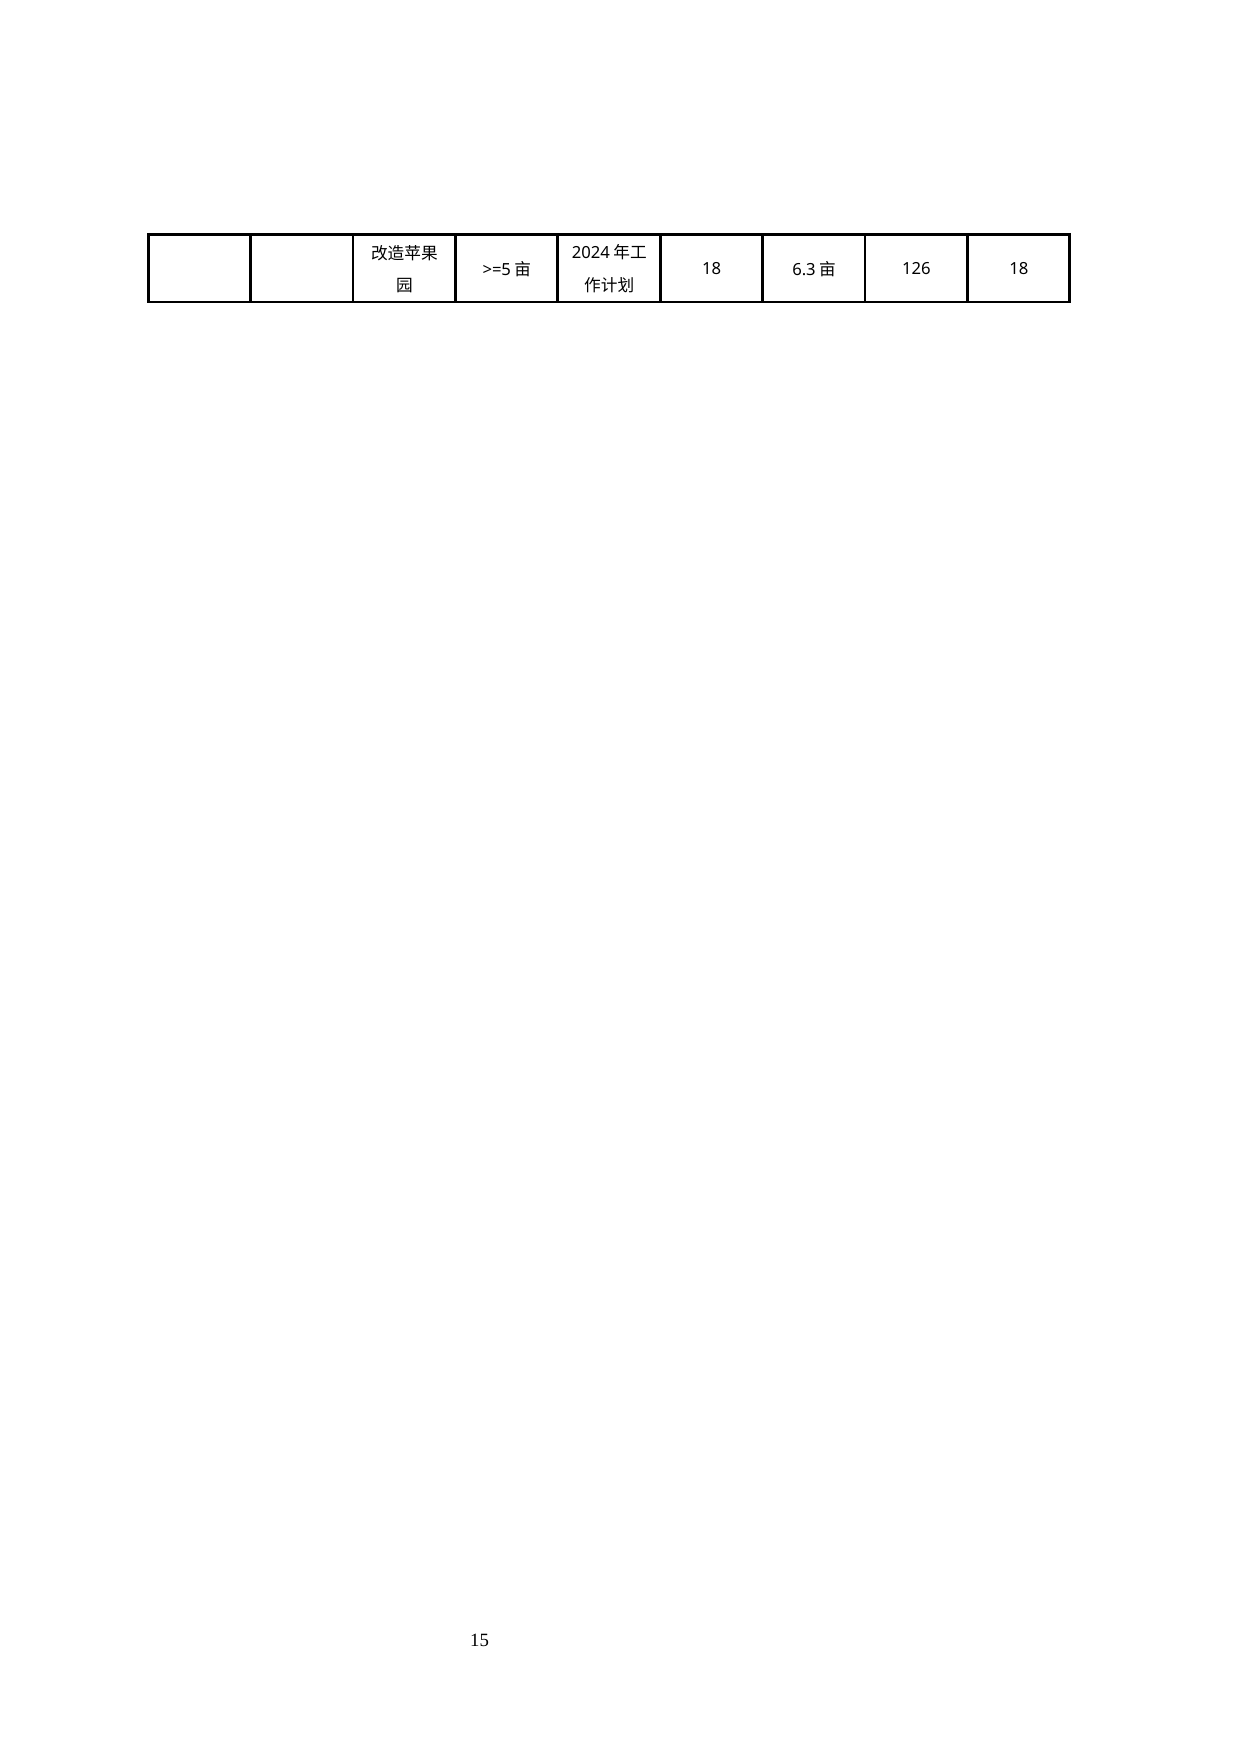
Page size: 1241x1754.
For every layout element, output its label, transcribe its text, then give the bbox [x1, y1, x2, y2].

table_cell 18 [662, 236, 761, 301]
table_cell 6.3亩 [764, 236, 864, 301]
table_cell 改造苹果园 [354, 236, 454, 301]
table_cell 126 [866, 236, 966, 301]
table_cell 18 [969, 236, 1068, 301]
table_cell 2024年工作计划 [559, 236, 659, 301]
table_cell >=5亩 [457, 236, 556, 301]
